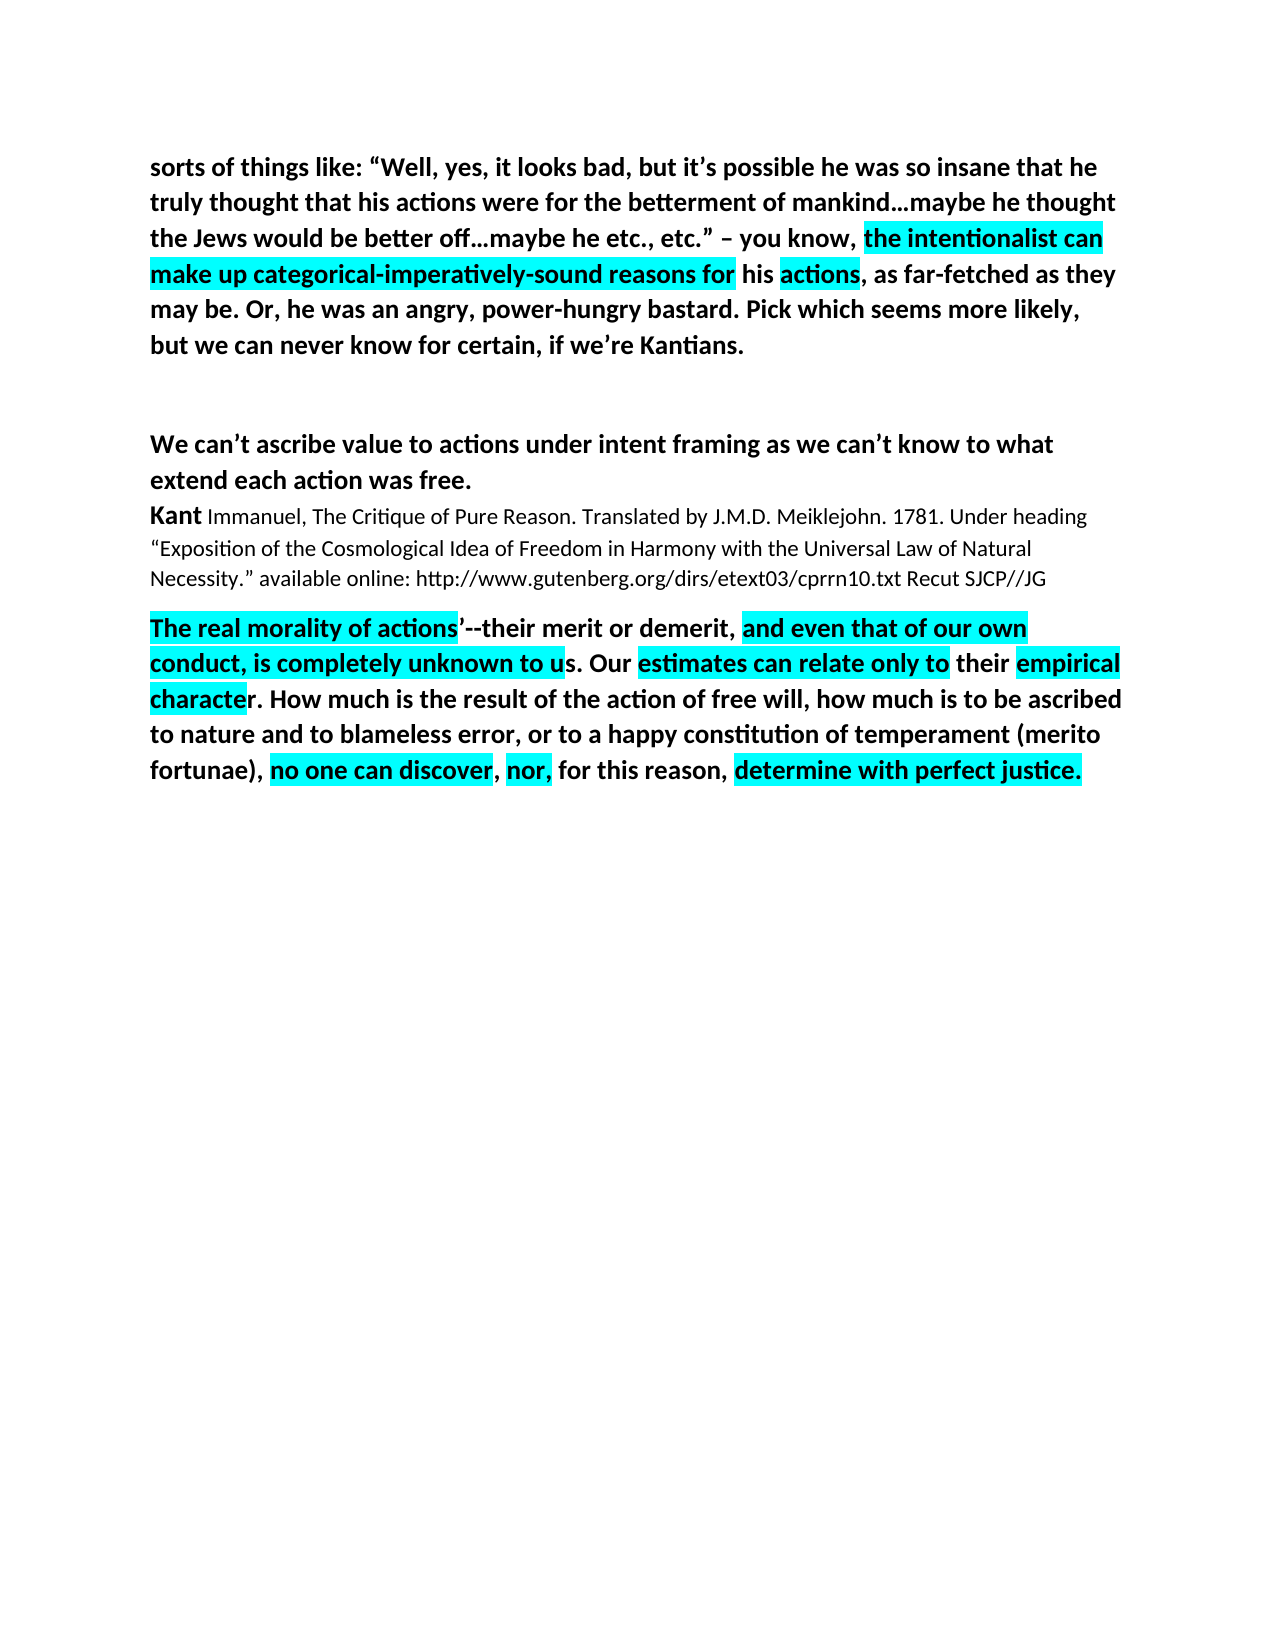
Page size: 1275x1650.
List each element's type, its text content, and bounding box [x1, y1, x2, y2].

subtitle We can’t ascribe value to actions under intent framing as we can’t know to what extend each action was free. [150, 427, 1125, 496]
text The real morality of actions’--their merit or demerit, and even that of our own conduct, is completely unknown to us. Our estimates can relate only to their empirical character. How much is the result of the action of free will, how much is to be ascribed to nature and to blameless error, or to a happy constitution of temperament (merito fortunae), no one can discover, nor, for this reason, determine with perfect justice. [150, 611, 1125, 786]
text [150, 150, 1125, 361]
text Kant Immanuel, The Critique of Pure Reason. Translated by J.M.D. Meiklejohn. 1781. Under heading “Exposition of the Cosmological Idea of Freedom in Harmony with the Universal Law of Natural Necessity.” available online: http://www.gutenberg.org/dirs/etext03/cprrn10.txt Recut SJCP//JG [150, 498, 1125, 592]
